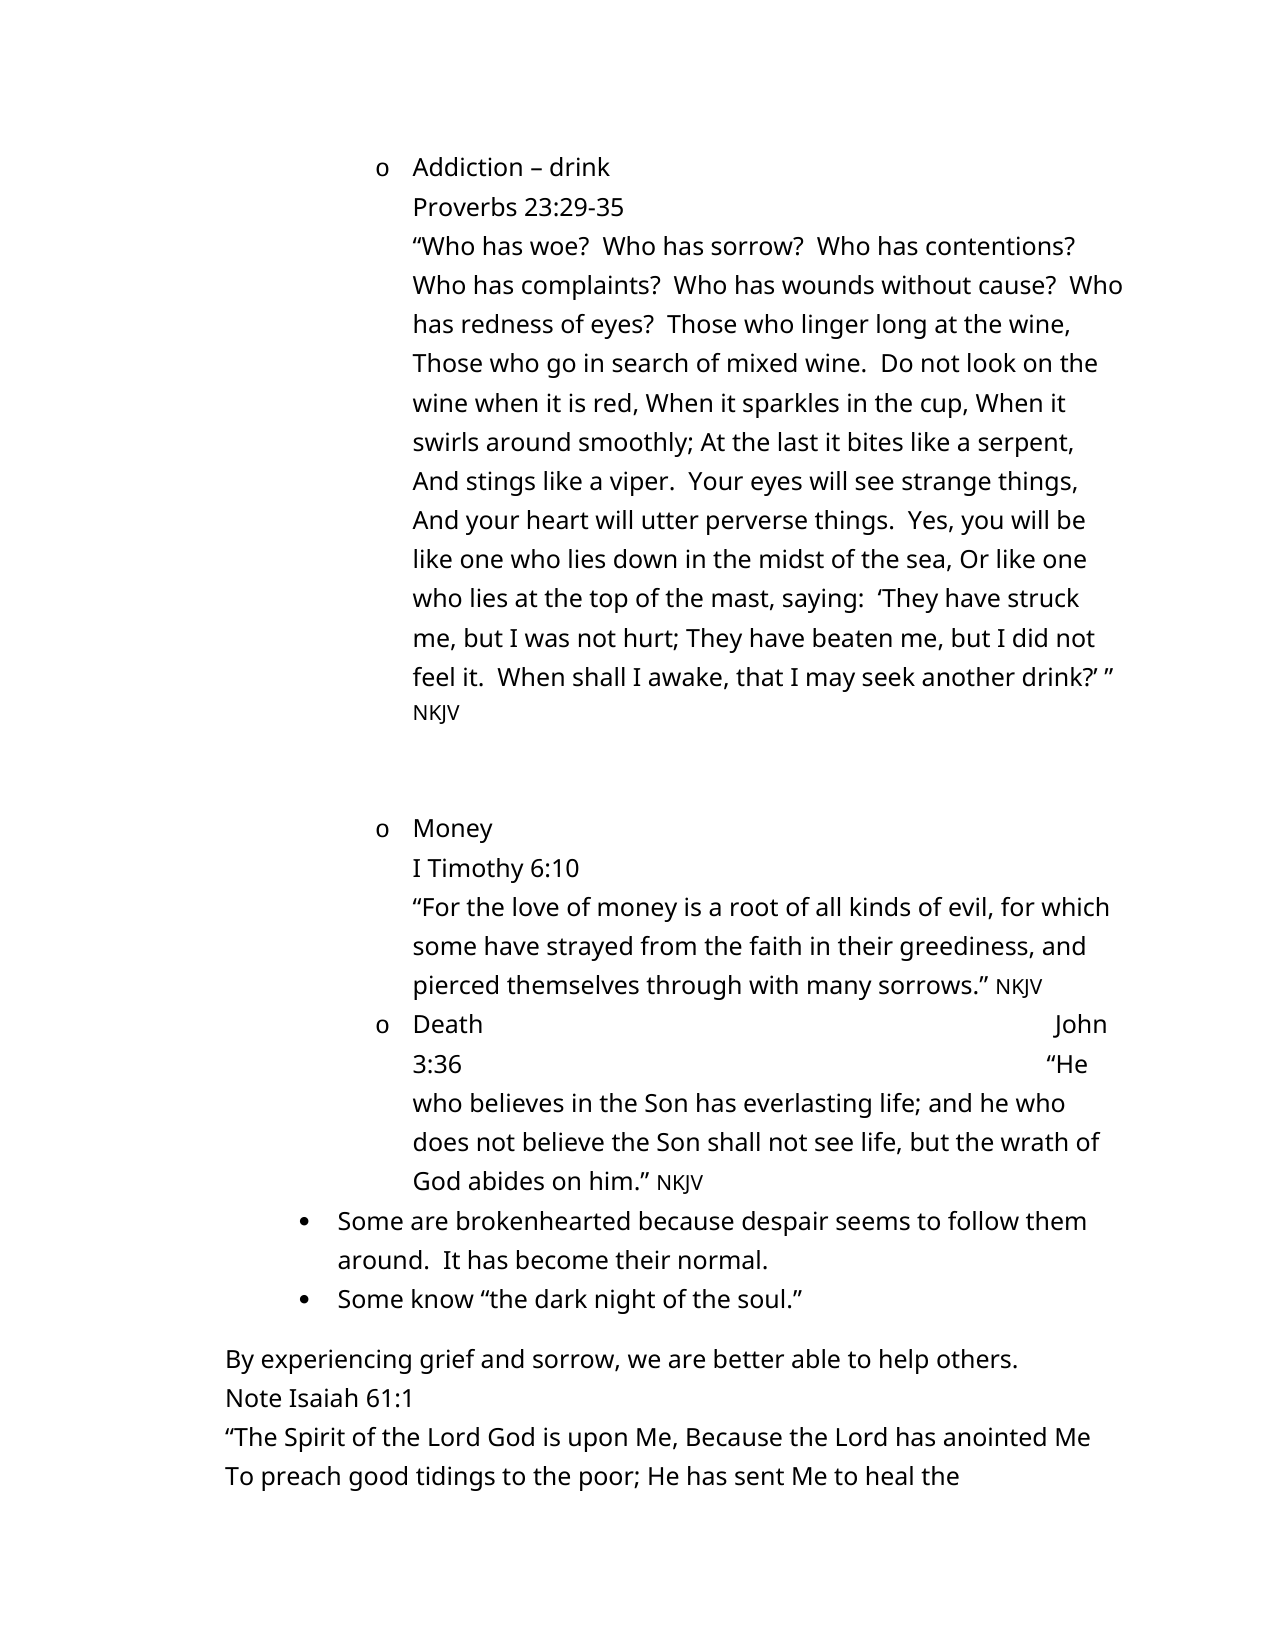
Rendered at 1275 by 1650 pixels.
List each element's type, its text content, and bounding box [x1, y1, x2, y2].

list Death John 3:36 “He who believes in the Son has everlasting life; and he who does not believe the Son shall not see life, but the wrath of God abides on him.” NKJV [375, 1007, 1125, 1198]
list Some know “the dark night of the soul.” [300, 1281, 1125, 1316]
list Some are brokenhearted because despair seems to follow them around. It has become their normal. [300, 1203, 1125, 1276]
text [225, 1341, 1125, 1493]
list Money I Timothy 6:10 “For the love of money is a root of all kinds of evil, for which some have strayed from the faith in their greediness, and pierced themselves through with many sorrows.” NKJV [375, 811, 1125, 1002]
list Addiction – drink Proverbs 23:29-35 “Who has woe? Who has sorrow? Who has contentions? Who has complaints? Who has wounds without cause? Who has redness of eyes? Those who linger long at the wine, Those who go in search of mixed wine. Do not look on the wine when it is red, When it sparkles in the cup, When it swirls around smoothly; At the last it bites like a serpent, And stings like a viper. Your eyes will see strange things, And your heart will utter perverse things. Yes, you will be like one who lies down in the midst of the sea, Or like one who lies at the top of the mast, saying: ‘They have struck me, but I was not hurt; They have beaten me, but I did not feel it. When shall I awake, that I may seek another drink?’ ” NKJV [375, 150, 1125, 726]
